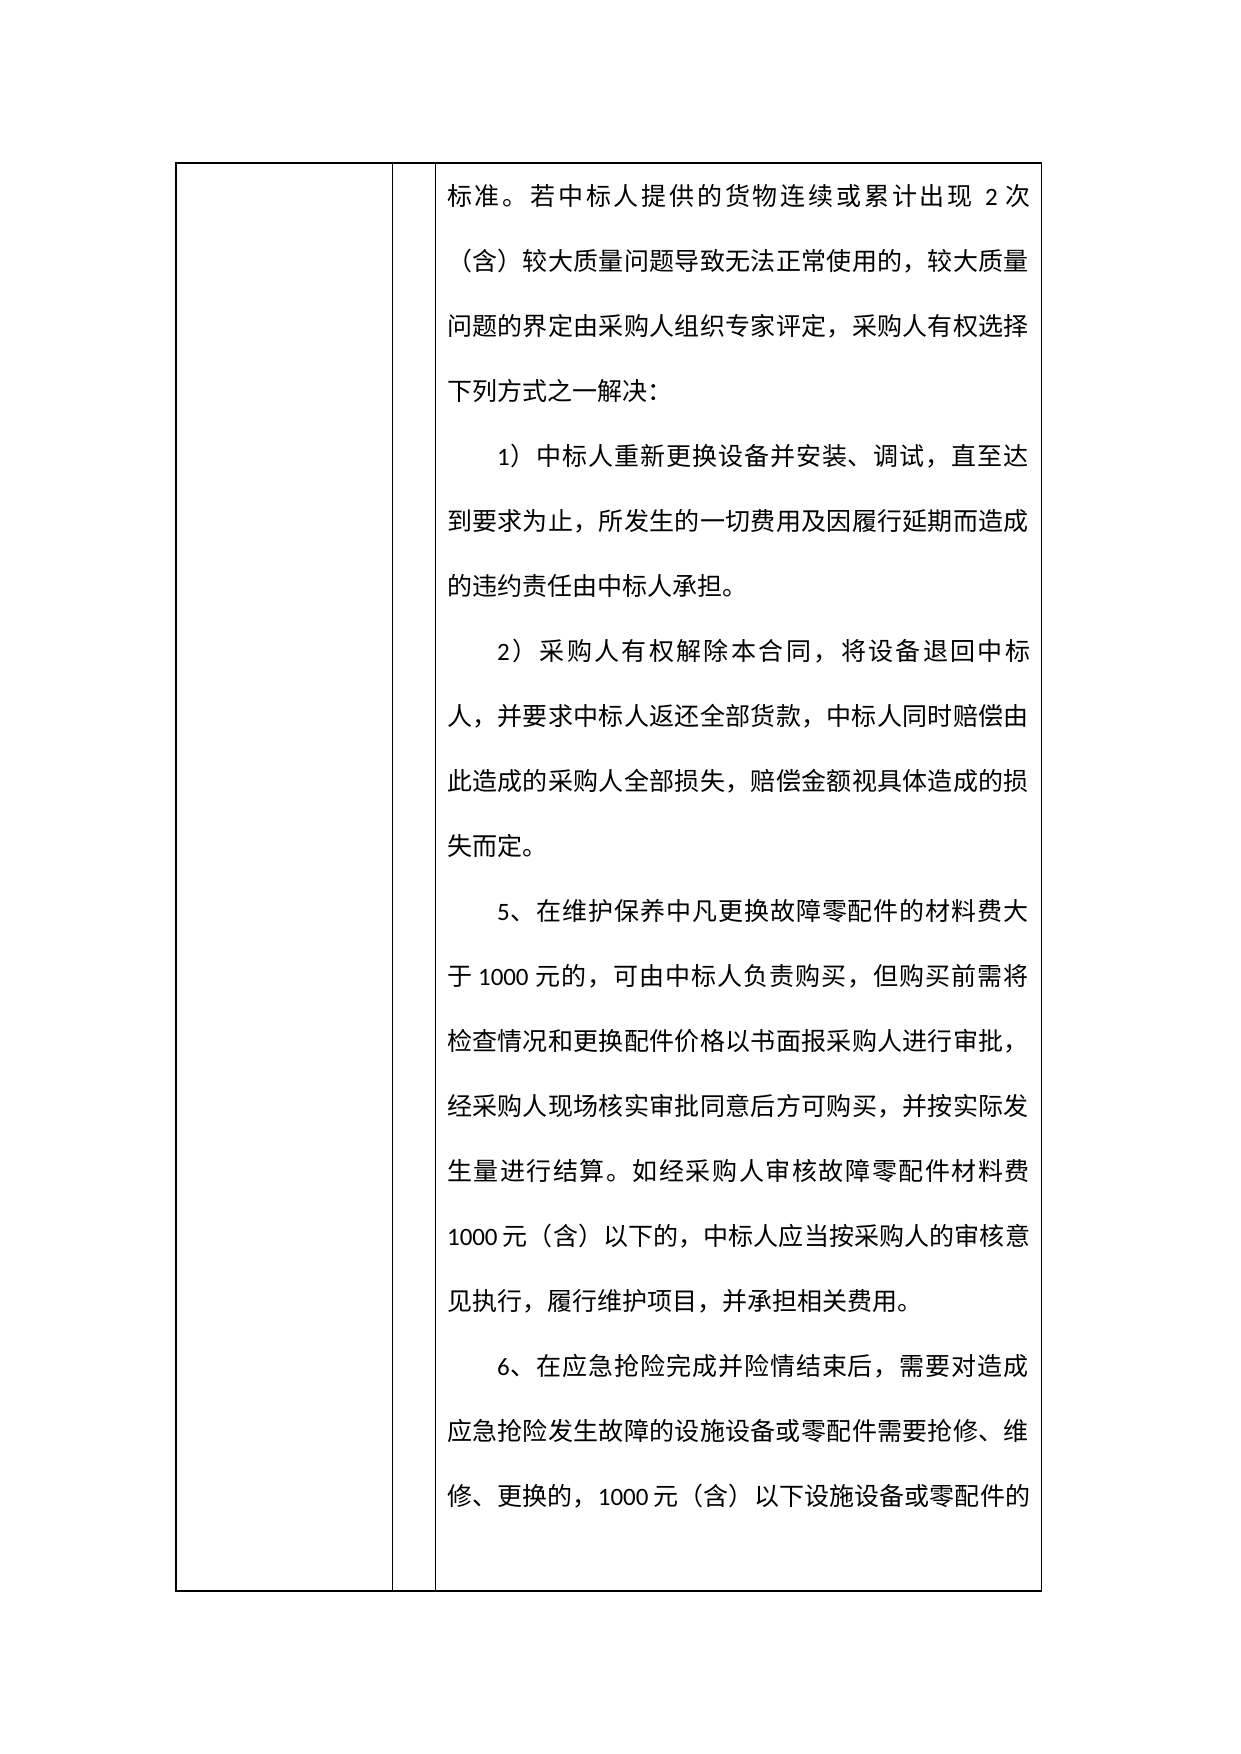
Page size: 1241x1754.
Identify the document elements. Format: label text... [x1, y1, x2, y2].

table_cell [177, 164, 392, 1590]
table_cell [436, 164, 1041, 1590]
table_cell 1 [393, 164, 435, 1590]
